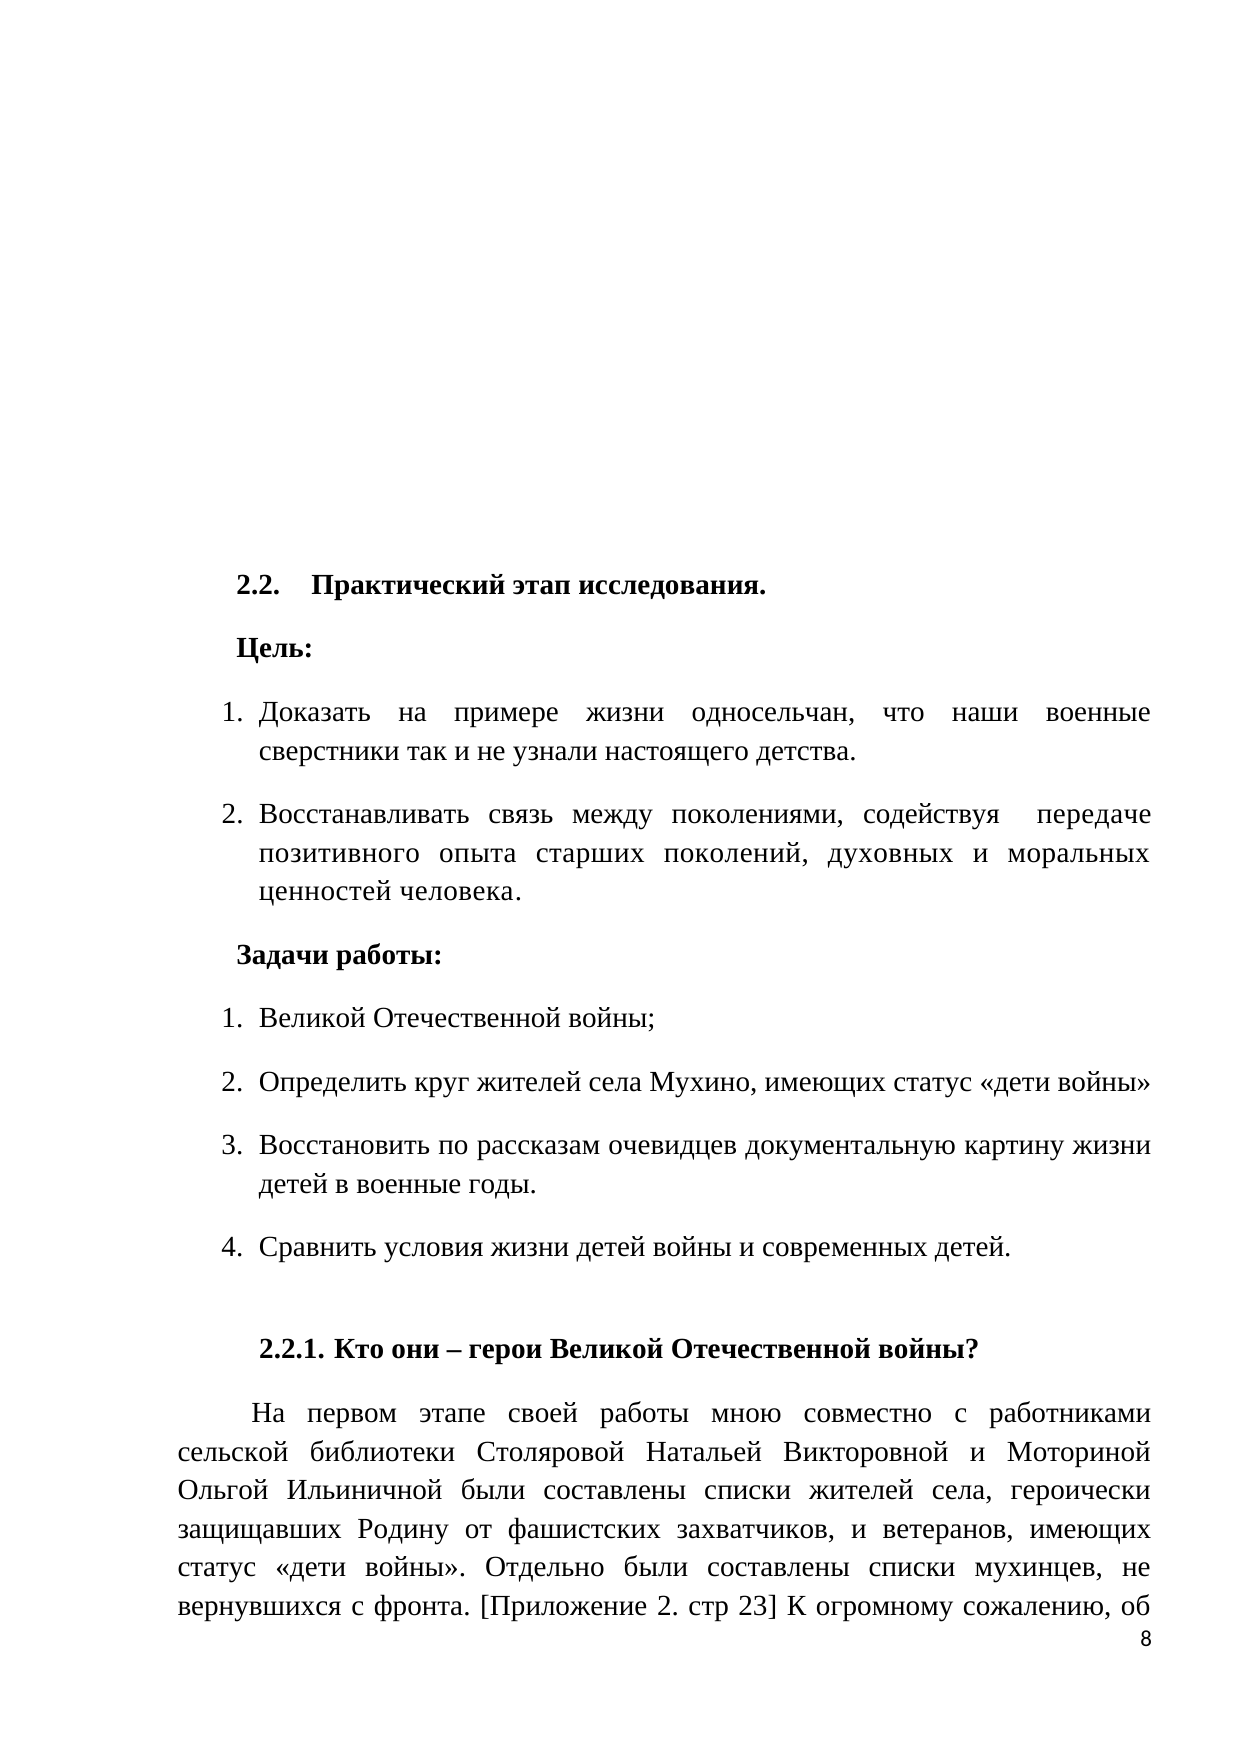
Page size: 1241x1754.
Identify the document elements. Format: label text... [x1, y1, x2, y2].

list Восстанавливать связь между поколениями, содействуя передаче позитивного опыта старших поколений, духовных и моральных ценностей человека. [221, 796, 1152, 907]
list Определить круг жителей села Мухино, имеющих статус «дети войны» [221, 1064, 1152, 1097]
list Великой Отечественной войны; [221, 1000, 1152, 1034]
list Восстановить по рассказам очевидцев документальную картину жизни детей в военные годы. [221, 1127, 1152, 1199]
list Задачи работы: [236, 937, 1152, 970]
list Кто они – герои Великой Отечественной войны? [259, 1332, 1152, 1365]
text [177, 1395, 1152, 1621]
text Цель: [177, 631, 1152, 664]
list Сравнить условия жизни детей войны и современных детей. [221, 1229, 1152, 1263]
list Практический этап исследования. [236, 567, 1152, 601]
list Доказать на примере жизни односельчан, что наши военные сверстники так и не узнали настоящего детства. [221, 694, 1152, 766]
